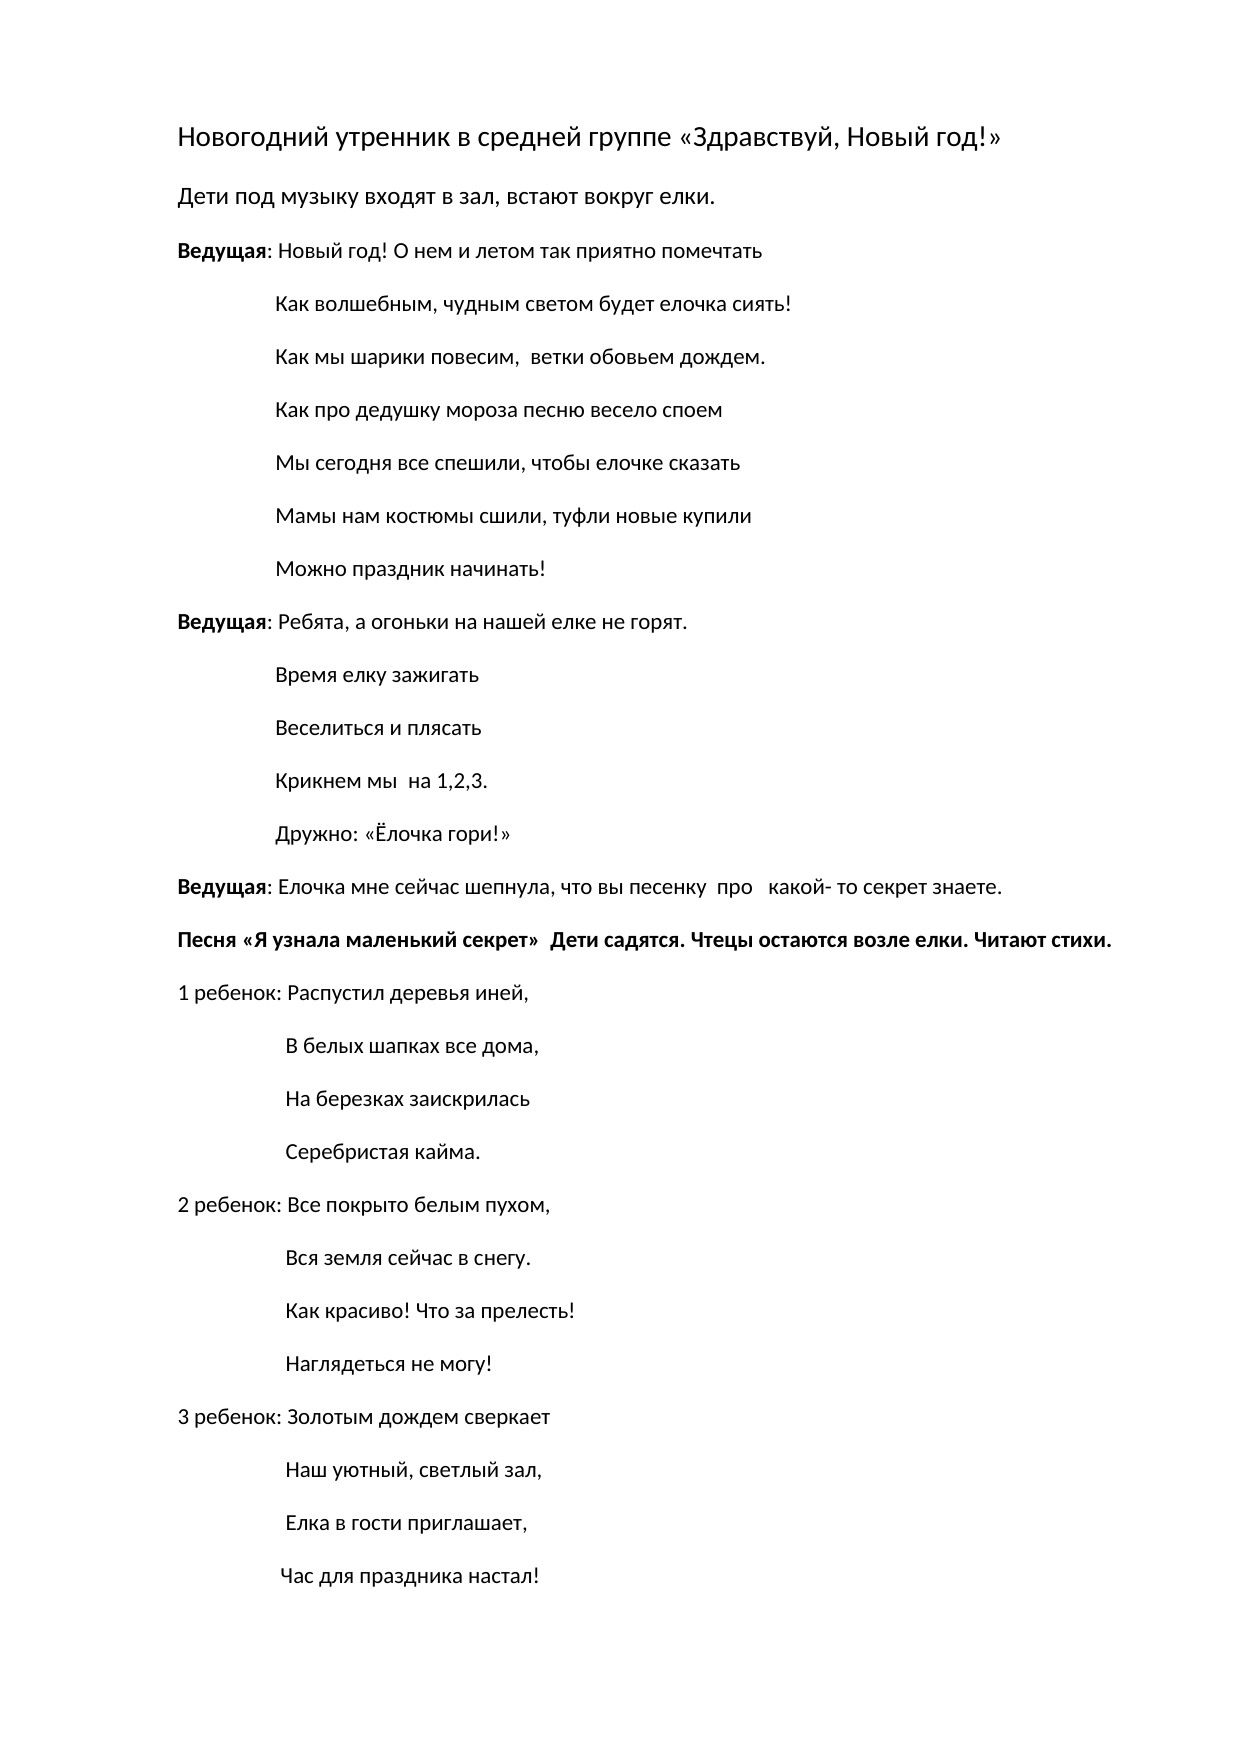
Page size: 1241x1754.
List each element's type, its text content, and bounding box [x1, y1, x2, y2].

text В белых шапках все дома, [177, 1031, 1152, 1059]
text Час для праздника настал! [177, 1561, 1152, 1589]
text Дети под музыку входят в зал, встают вокруг елки. [177, 180, 1152, 210]
text Ведущая: Елочка мне сейчас шепнула, что вы песенку про какой- то секрет знаете. [177, 872, 1152, 900]
text 1 ребенок: Распустил деревья иней, [177, 978, 1152, 1006]
text Ведущая: Ребята, а огоньки на нашей елке не горят. [177, 607, 1152, 635]
text Как волшебным, чудным светом будет елочка сиять! [177, 289, 1152, 317]
text Как про дедушку мороза песню весело споем [177, 395, 1152, 423]
text Песня «Я узнала маленький секрет» Дети садятся. Чтецы остаются возле елки. Читают стихи. [177, 925, 1152, 953]
text Серебристая кайма. [177, 1137, 1152, 1165]
text Наш уютный, светлый зал, [177, 1455, 1152, 1483]
text Крикнем мы на 1,2,3. [177, 766, 1152, 794]
text Веселиться и плясать [177, 713, 1152, 741]
text На березках заискрилась [177, 1084, 1152, 1112]
text 3 ребенок: Золотым дождем сверкает [177, 1402, 1152, 1430]
text Наглядеться не могу! [177, 1349, 1152, 1377]
text Время елку зажигать [177, 660, 1152, 688]
text Новогодний утренник в средней группе «Здравствуй, Новый год!» [177, 118, 1152, 154]
text Как красиво! Что за прелесть! [177, 1296, 1152, 1324]
text Мы сегодня все спешили, чтобы елочке сказать [177, 448, 1152, 476]
text Мамы нам костюмы сшили, туфли новые купили [177, 501, 1152, 529]
text Ведущая: Новый год! О нем и летом так приятно помечтать [177, 236, 1152, 264]
text Как мы шарики повесим, ветки обовьем дождем. [177, 342, 1152, 370]
text Можно праздник начинать! [177, 554, 1152, 582]
text Дружно: «Ёлочка гори!» [177, 819, 1152, 847]
text Вся земля сейчас в снегу. [177, 1243, 1152, 1271]
text 2 ребенок: Все покрыто белым пухом, [177, 1190, 1152, 1218]
text Елка в гости приглашает, [177, 1508, 1152, 1536]
